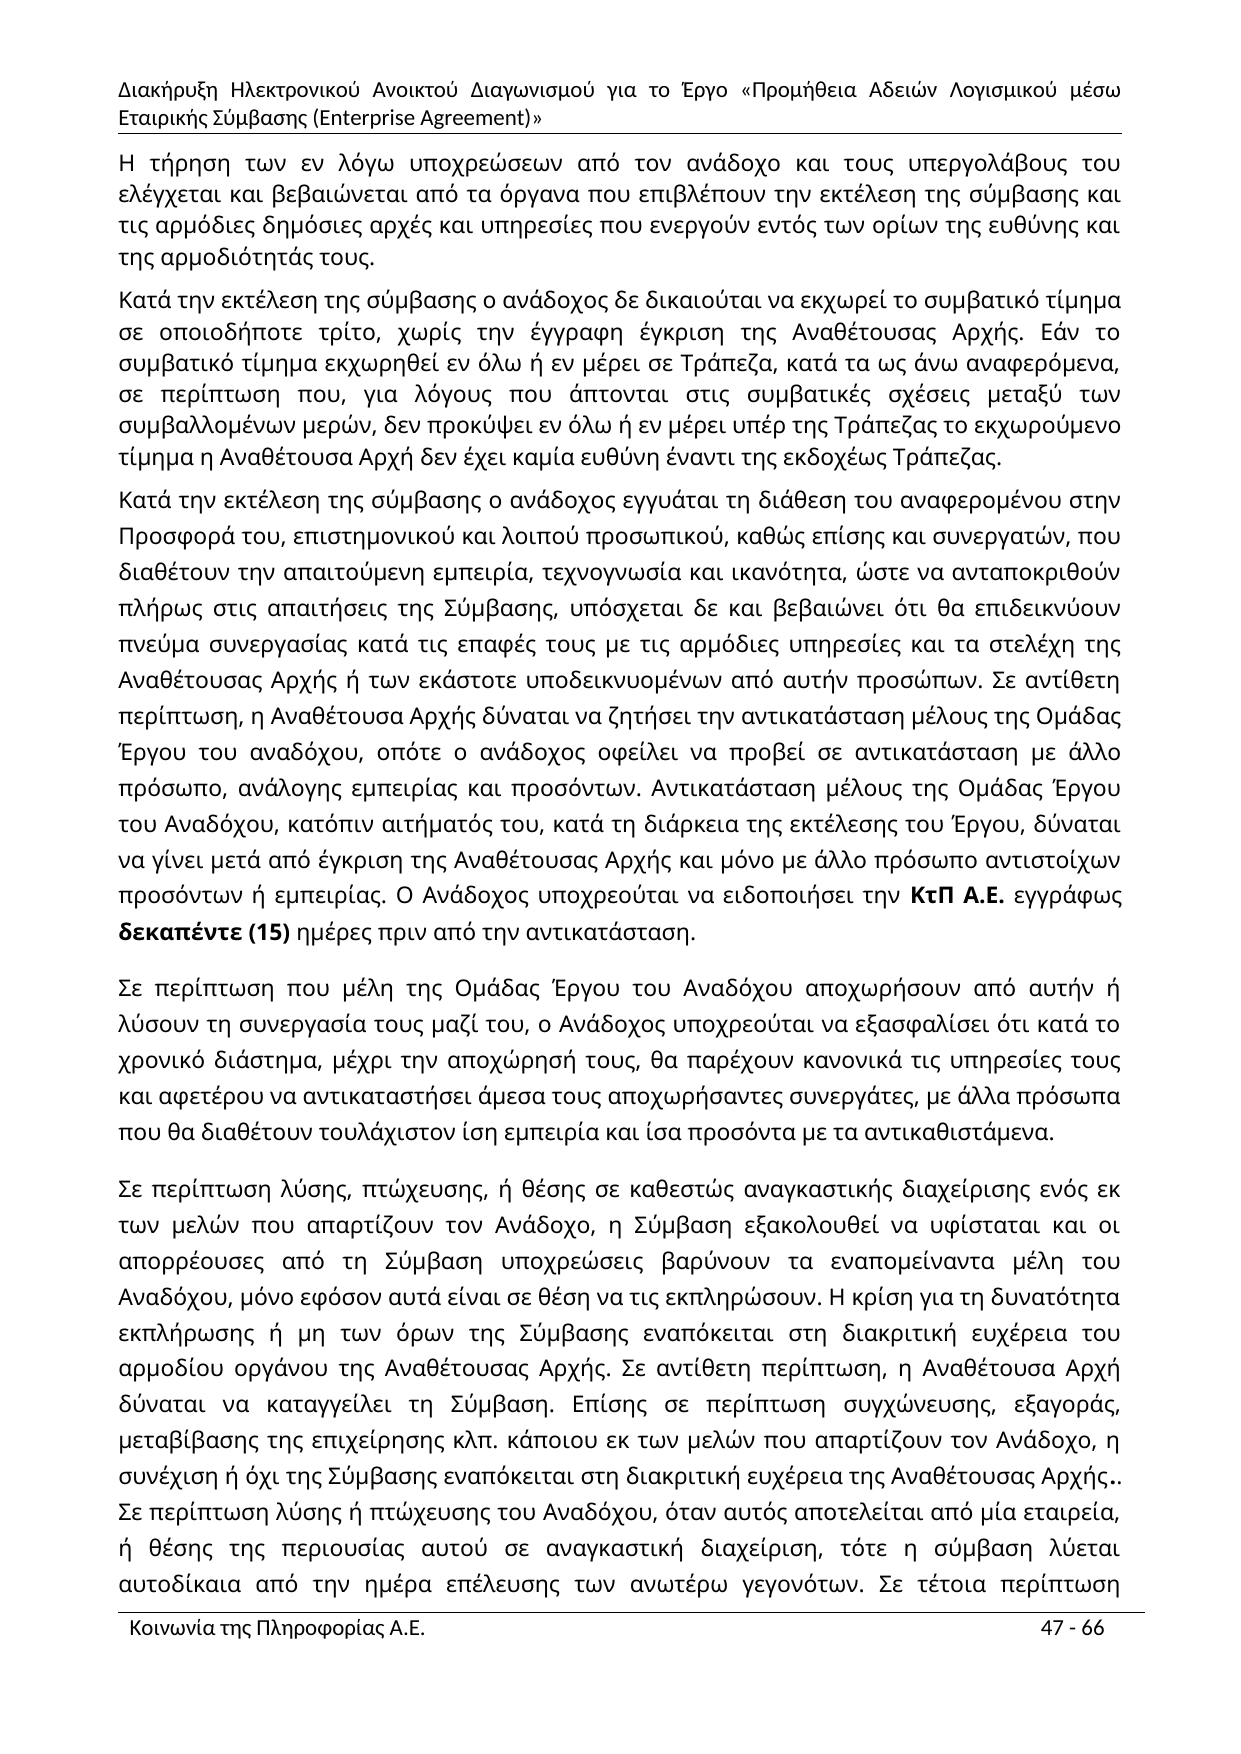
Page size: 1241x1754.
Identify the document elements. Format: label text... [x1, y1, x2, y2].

text Σε περίπτωση που μέλη της Ομάδας Έργου του Αναδόχου αποχωρήσουν από αυτήν ή λύσουν τη συνεργασία τους μαζί του, ο Ανάδοχος υποχρεούται να εξασφαλίσει ότι κατά το χρονικό διάστημα, μέχρι την αποχώρησή τους, θα παρέχουν κανονικά τις υπηρεσίες τους και αφετέρου να αντικαταστήσει άμεσα τους αποχωρήσαντες συνεργάτες, με άλλα πρόσωπα που θα διαθέτουν τουλάχιστον ίση εμπειρία και ίσα προσόντα με τα αντικαθιστάμενα. [118, 972, 1122, 1147]
text Κατά την εκτέλεση της σύμβασης ο ανάδοχος εγγυάται τη διάθεση του αναφερομένου στην Προσφορά του, επιστημονικού και λοιπού προσωπικού, καθώς επίσης και συνεργατών, που διαθέτουν την απαιτούμενη εμπειρία, τεχνογνωσία και ικανότητα, ώστε να ανταποκριθούν πλήρως στις απαιτήσεις της Σύμβασης, υπόσχεται δε και βεβαιώνει ότι θα επιδεικνύουν πνεύμα συνεργασίας κατά τις επαφές τους με τις αρμόδιες υπηρεσίες και τα στελέχη της Αναθέτουσας Αρχής ή των εκάστοτε υποδεικνυομένων από αυτήν προσώπων. Σε αντίθετη περίπτωση, η Αναθέτουσα Αρχής δύναται να ζητήσει την αντικατάσταση μέλους της Ομάδας Έργου του αναδόχου, οπότε ο ανάδοχος οφείλει να προβεί σε αντικατάσταση με άλλο πρόσωπο, ανάλογης εμπειρίας και προσόντων. Αντικατάσταση μέλους της Ομάδας Έργου του Αναδόχου, κατόπιν αιτήματός του, κατά τη διάρκεια της εκτέλεσης του Έργου, δύναται να γίνει μετά από έγκριση της Αναθέτουσας Αρχής και μόνο με άλλο πρόσωπο αντιστοίχων προσόντων ή εμπειρίας. Ο Ανάδοχος υποχρεούται να ειδοποιήσει την ΚτΠ Α.Ε. εγγράφως δεκαπέντε (15) ημέρες πριν από την αντικατάσταση. [118, 484, 1122, 947]
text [118, 1173, 1122, 1599]
text Κατά την εκτέλεση της σύμβασης ο ανάδοχος δε δικαιούται να εκχωρεί το συμβατικό τίμημα σε οποιοδήποτε τρίτο, χωρίς την έγγραφη έγκριση της Αναθέτουσας Αρχής. Εάν το συμβατικό τίμημα εκχωρηθεί εν όλω ή εν μέρει σε Τράπεζα, κατά τα ως άνω αναφερόμενα, σε περίπτωση που, για λόγους που άπτονται στις συμβατικές σχέσεις μεταξύ των συμβαλλομένων μερών, δεν προκύψει εν όλω ή εν μέρει υπέρ της Τράπεζας το εκχωρούμενο τίμημα η Αναθέτουσα Αρχή δεν έχει καμία ευθύνη έναντι της εκδοχέως Τράπεζας. [118, 284, 1122, 472]
text Η τήρηση των εν λόγω υποχρεώσεων από τον ανάδοχο και τους υπεργολάβους του ελέγχεται και βεβαιώνεται από τα όργανα που επιβλέπουν την εκτέλεση της σύμβασης και τις αρμόδιες δημόσιες αρχές και υπηρεσίες που ενεργούν εντός των ορίων της ευθύνης και της αρμοδιότητάς τους. [118, 147, 1122, 272]
